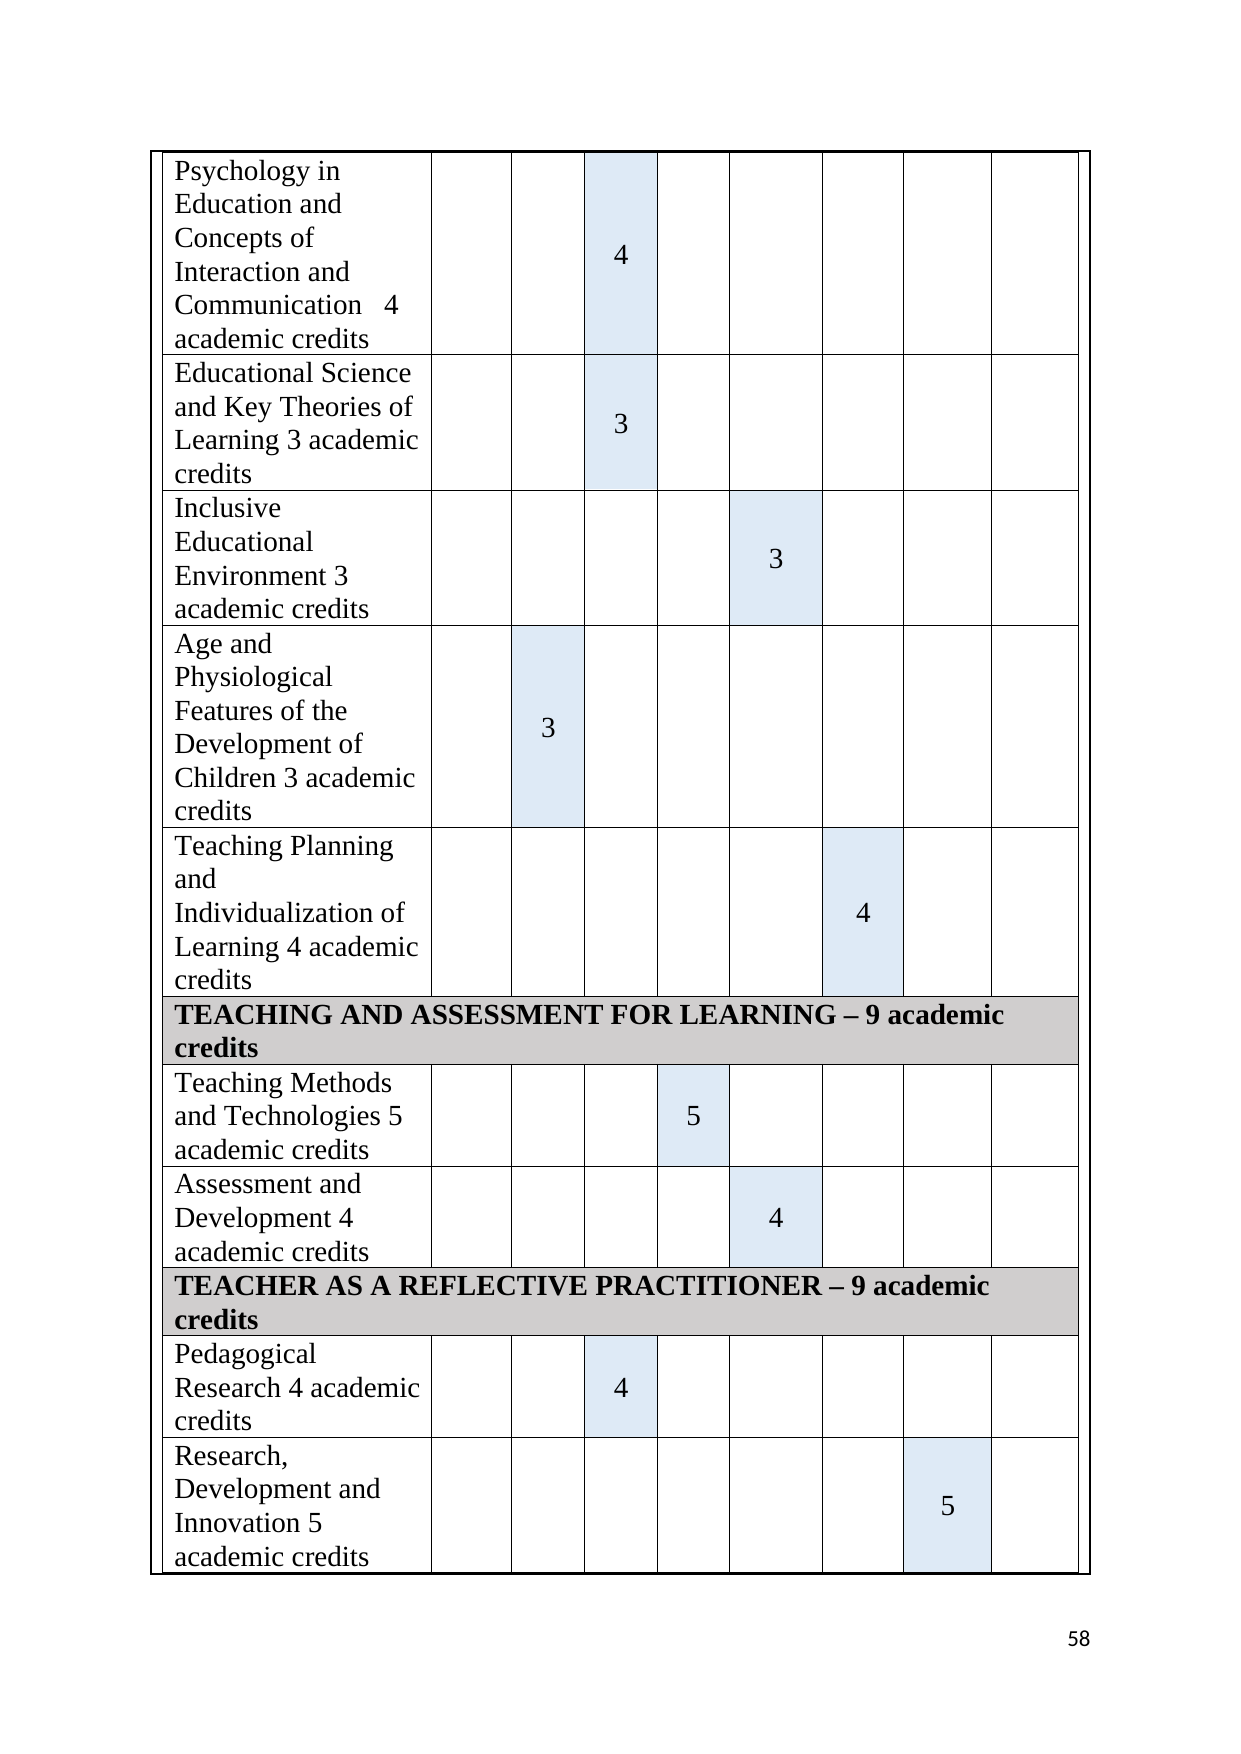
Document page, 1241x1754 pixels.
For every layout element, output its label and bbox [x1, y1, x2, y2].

table_cell [730, 626, 822, 827]
table_cell [585, 626, 657, 827]
table_cell [163, 355, 431, 490]
table_cell [432, 1167, 511, 1267]
table_cell [658, 1336, 729, 1437]
table_cell [992, 355, 1078, 490]
table_cell [512, 1167, 584, 1267]
table_cell [432, 626, 511, 827]
table_cell [823, 1336, 903, 1437]
table_cell [904, 626, 991, 827]
table_cell [432, 153, 511, 354]
table_cell [163, 1167, 431, 1267]
table_cell [658, 355, 729, 490]
table_cell [512, 1065, 584, 1166]
table_cell [992, 1065, 1078, 1166]
table_cell [658, 828, 729, 996]
table_cell [512, 1336, 584, 1437]
table_cell [658, 153, 729, 354]
table_cell [904, 491, 991, 625]
table_cell [823, 355, 903, 490]
table_cell [163, 828, 431, 996]
table_cell [658, 1167, 729, 1267]
table_cell [512, 828, 584, 996]
table_cell [904, 153, 991, 354]
table_cell [992, 153, 1078, 354]
table_cell [730, 828, 822, 996]
table_cell [823, 1438, 903, 1572]
table_cell [658, 626, 729, 827]
table_cell [823, 153, 903, 354]
table_cell [163, 491, 431, 625]
table_cell [730, 1438, 822, 1572]
table_cell [992, 1167, 1078, 1267]
table_cell [512, 153, 584, 354]
table_cell [658, 491, 729, 625]
table_cell [432, 1336, 511, 1437]
table_cell [432, 828, 511, 996]
table_cell [992, 1438, 1078, 1572]
table_cell [730, 355, 822, 490]
table_cell [992, 491, 1078, 625]
table_cell [163, 1065, 431, 1166]
table_cell [904, 1065, 991, 1166]
table_cell [904, 1336, 991, 1437]
table_cell [585, 828, 657, 996]
table_cell [823, 1065, 903, 1166]
table_cell [992, 1336, 1078, 1437]
table_cell [585, 1438, 657, 1572]
table_cell [730, 1336, 822, 1437]
table_cell [152, 152, 162, 1573]
table_cell [992, 626, 1078, 827]
table_cell [823, 1167, 903, 1267]
table_cell [432, 1065, 511, 1166]
table_cell [823, 626, 903, 827]
table_cell [992, 828, 1078, 996]
table_cell [730, 153, 822, 354]
table_cell [163, 626, 431, 827]
table_cell [585, 1167, 657, 1267]
table_cell [823, 491, 903, 625]
table_cell [1079, 152, 1089, 1573]
table_cell [585, 1065, 657, 1166]
table_cell [730, 1065, 822, 1166]
table_cell [432, 355, 511, 490]
table_cell [585, 491, 657, 625]
table_cell [432, 491, 511, 625]
table_cell [904, 1167, 991, 1267]
table_cell [163, 1336, 431, 1437]
table_cell [512, 355, 584, 490]
table_cell [904, 355, 991, 490]
table_cell [163, 1438, 431, 1572]
table_cell [658, 1438, 729, 1572]
table_cell [432, 1438, 511, 1572]
table_cell [512, 491, 584, 625]
table_cell [512, 1438, 584, 1572]
table_cell [163, 153, 431, 354]
table_cell [904, 828, 991, 996]
